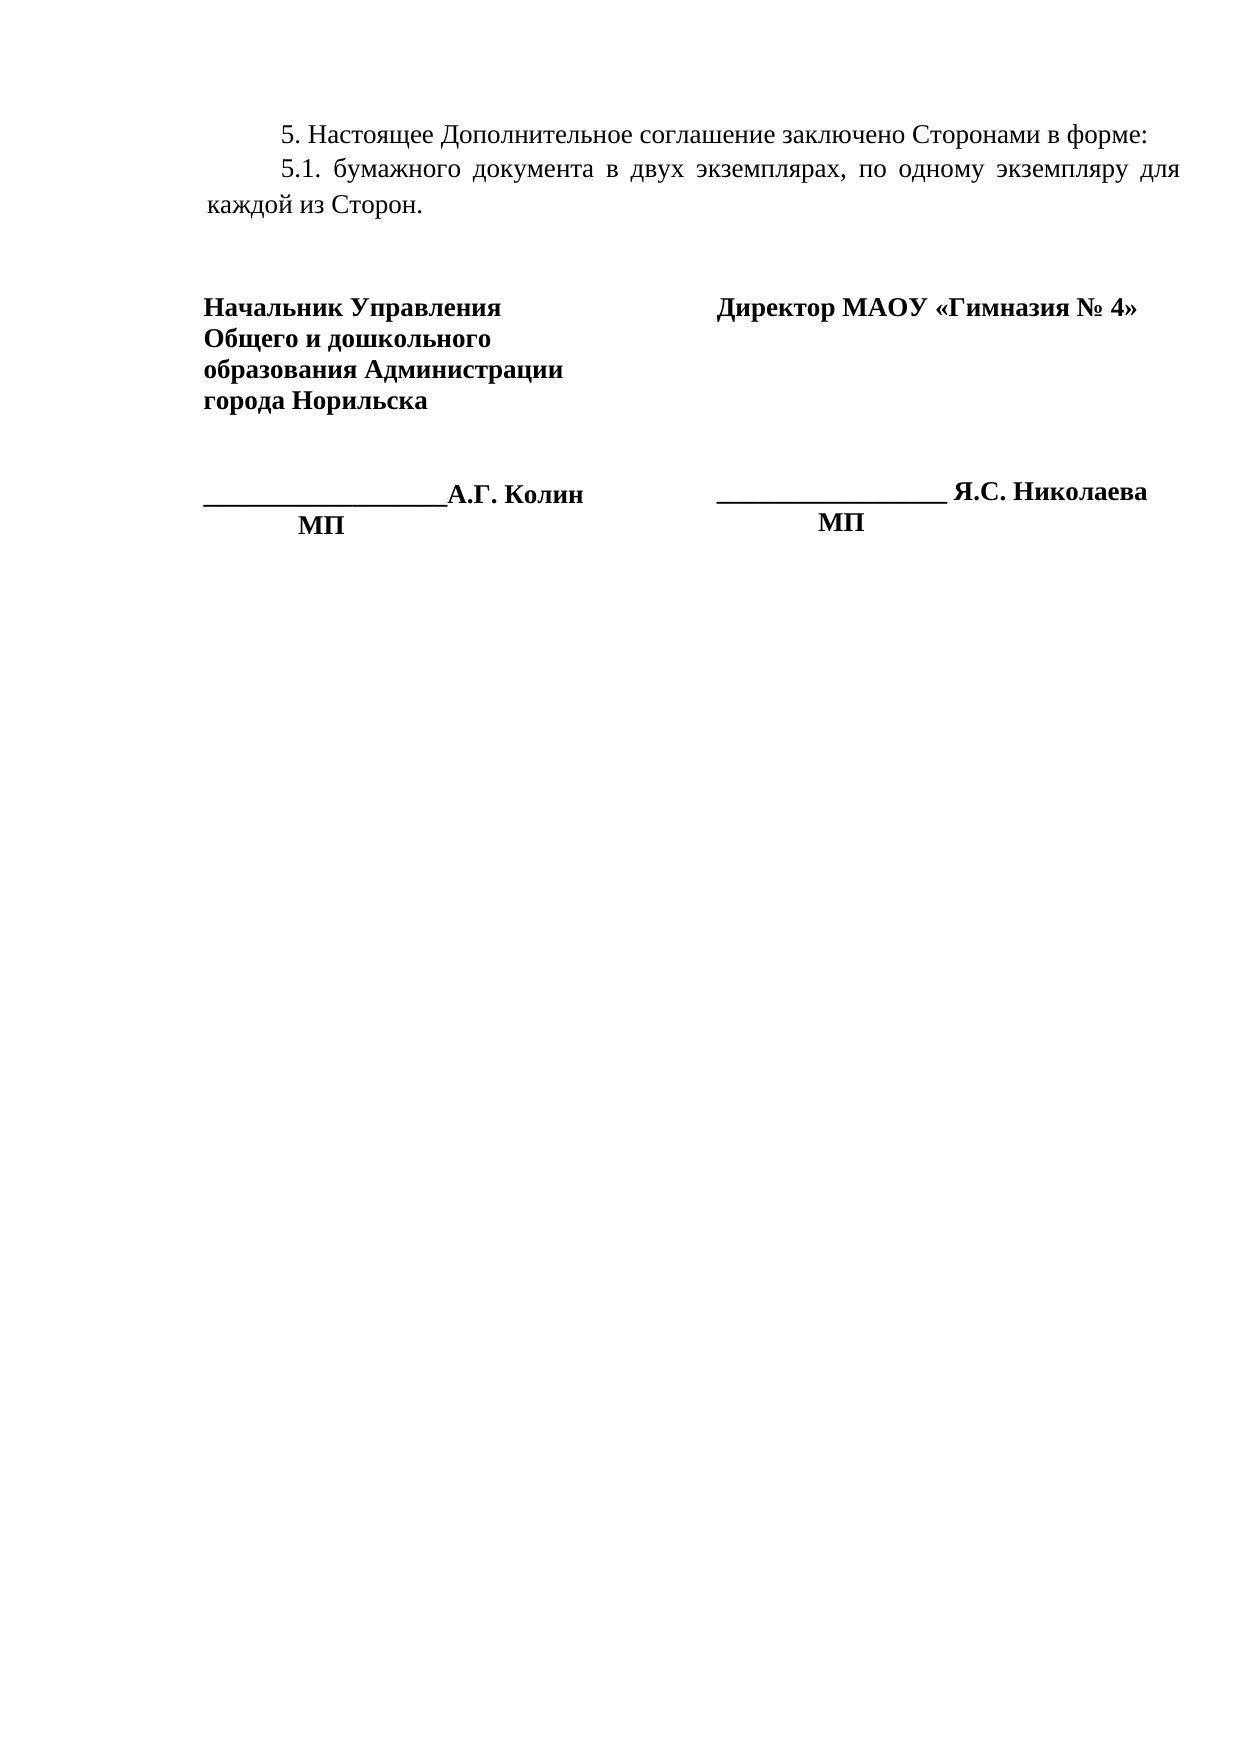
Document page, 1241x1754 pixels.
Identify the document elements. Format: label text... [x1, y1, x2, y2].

table_header Начальник Управления Общего и дошкольного образования Администрации города Норильска __________________А.Г. Колин МП [192, 291, 631, 602]
table_header [631, 291, 1240, 602]
text 5. Настоящее Дополнительное соглашение заключено Сторонами в форме: [207, 118, 1181, 149]
text 5.1. бумажного документа в двух экземплярах, по одному экземпляру для каждой из Сторон. [207, 149, 1181, 220]
